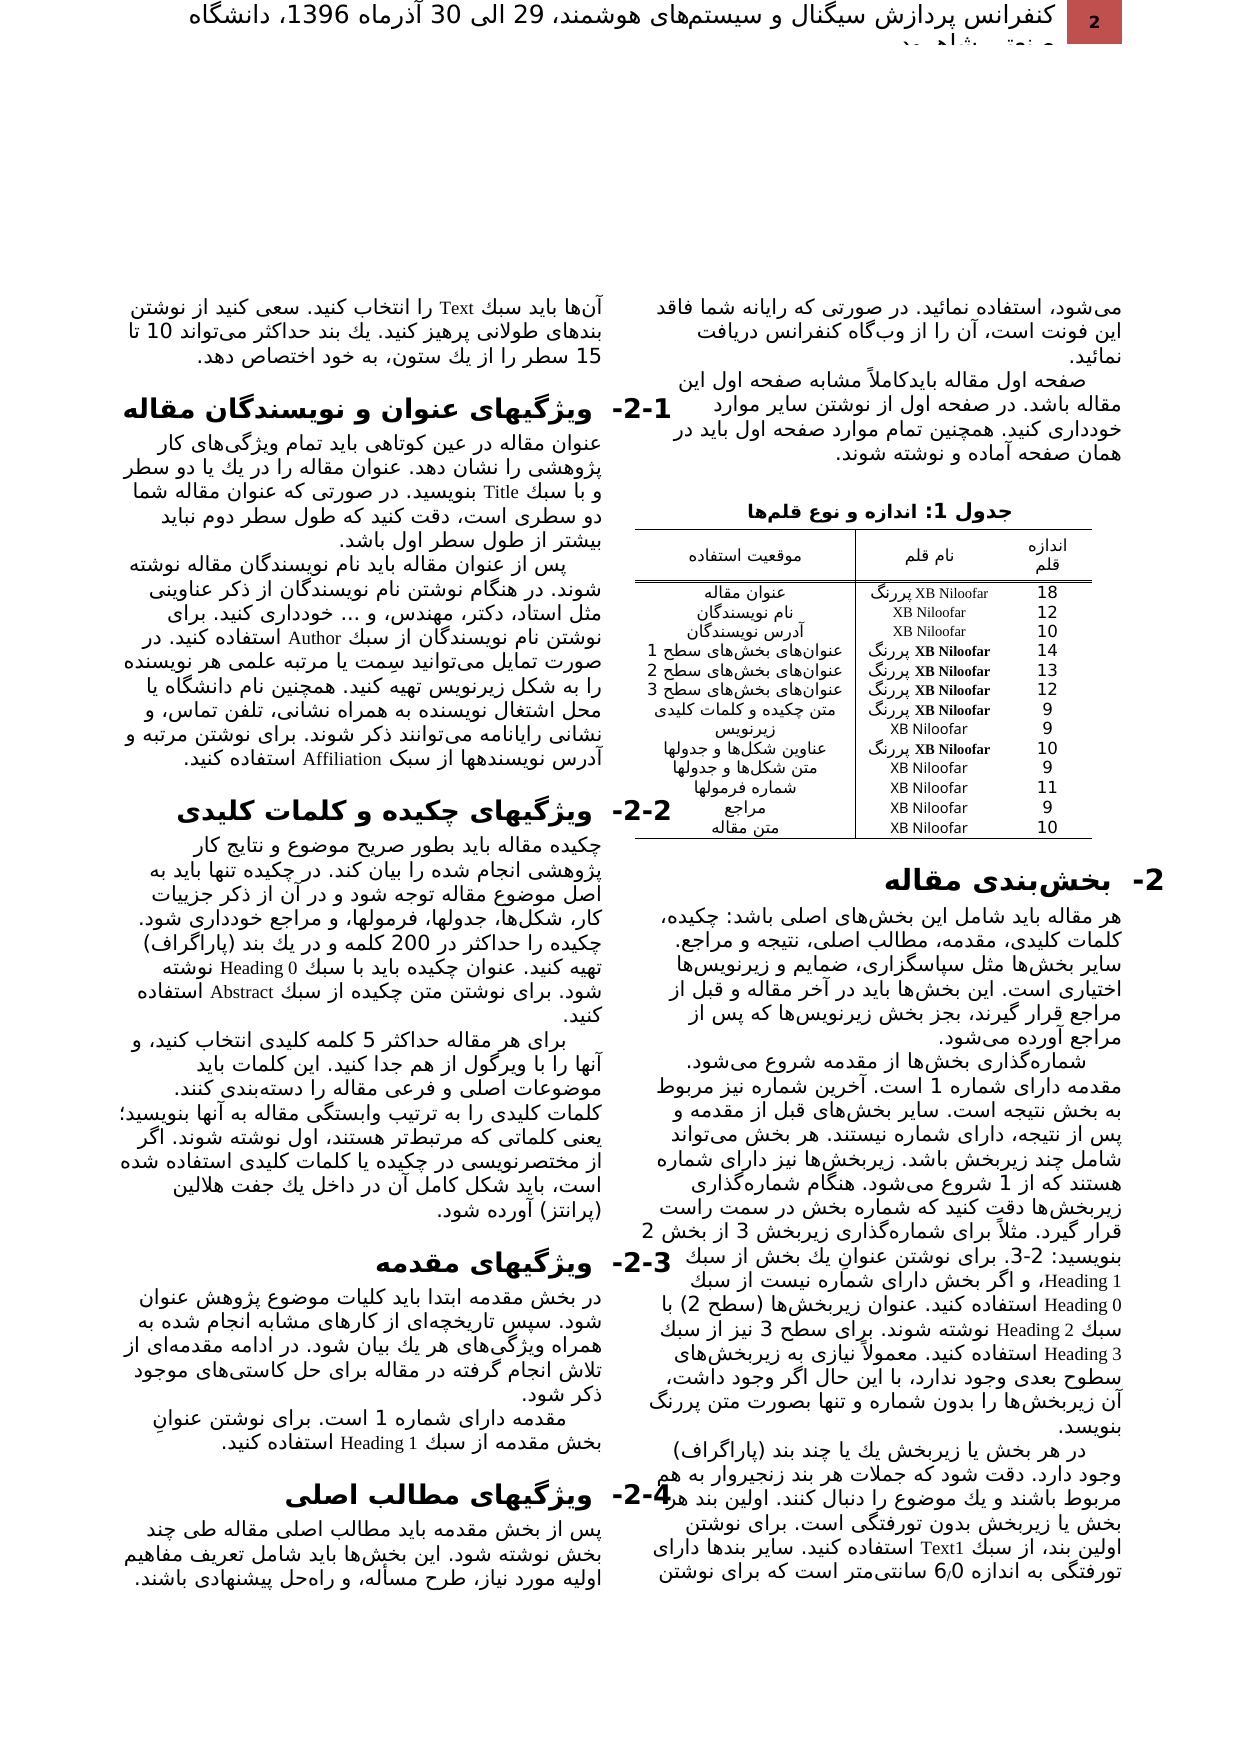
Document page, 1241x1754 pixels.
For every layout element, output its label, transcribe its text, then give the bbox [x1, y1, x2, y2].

table_cell XB Niloofar [856, 798, 1003, 818]
table_cell عنوان‌های بخش‌های سطح 1 [635, 641, 855, 661]
table_cell 13 [1003, 661, 1092, 680]
table_cell XB Niloofar پررنگ [856, 583, 1003, 603]
table_cell XB Niloofar [856, 603, 1003, 622]
table_cell XB Niloofar [856, 719, 1003, 739]
table_cell آدرس نویسندگان [635, 622, 855, 641]
table_cell XB Niloofar [856, 622, 1003, 641]
table_cell متن چكیده و كلمات كلیدی [635, 700, 855, 719]
table_cell عنوان‌های بخش‌های سطح 2 [635, 661, 855, 680]
text عنوان مقاله در عین كوتاهی باید تمام ویژگی‌های كار پژوهشی را نشان دهد. عنوان مقاله را در یك یا دو سطر و با سبك Title بنویسید. در صورتی كه عنوان مقاله شما دو سطری است، دقت كنید كه طول سطر دوم نباید بیشتر از طول سطر اول باشد. [118, 431, 602, 552]
table_cell متن مقاله [635, 818, 855, 838]
table_cell عناوین شكل‌ها و جدول‏ها [635, 739, 855, 758]
text در هر بخش یا زیربخش یك یا چند بند (پاراگراف) وجود دارد. دقت شود كه جملات هر بند زنجیروار به هم مربوط باشند و یك موضوع را دنبال كنند. اولین بند هر بخش یا زیربخش بدون تورفتگی است. برای نوشتن اولین بند، از سبك Text1 استفاده كنید. سایر بندها دارای تورفتگی به اندازه 6/0 سانتی‌متر است كه برای نوشتن آن‌ها باید سبك Text را انتخاب كنید. سعی كنید از نوشتن بندهای طولانی پرهیز كنید. یك بند حداكثر می‌تواند 10 تا 15 سطر را از یك ستون، به خود اختصاص دهد. [638, 1438, 1122, 1583]
table_cell 10 [1003, 818, 1092, 838]
table_cell 9 [1003, 758, 1092, 778]
table_cell XB Niloofar پررنگ [856, 739, 1003, 758]
table_cell 9 [1003, 798, 1092, 818]
table_cell مراجع [635, 798, 855, 818]
subtitle بخش‌بندی مقاله [638, 864, 1122, 898]
table_cell XB Niloofar پررنگ [856, 680, 1003, 699]
table_cell XB Niloofar [856, 758, 1003, 778]
subtitle ویژگی‎های عنوان و نویسندگان مقاله [118, 393, 602, 425]
table_cell 18 [1003, 583, 1092, 603]
subtitle ویژگی‎های مقدمه [118, 1247, 602, 1278]
text در هر بخش یا زیربخش یك یا چند بند (پاراگراف) وجود دارد. دقت شود كه جملات هر بند زنجیروار به هم مربوط باشند و یك موضوع را دنبال كنند. اولین بند هر بخش یا زیربخش بدون تورفتگی است. برای نوشتن اولین بند، از سبك Text1 استفاده كنید. سایر بندها دارای تورفتگی به اندازه 6/0 سانتی‌متر است كه برای نوشتن آن‌ها باید سبك Text را انتخاب كنید. سعی كنید از نوشتن بندهای طولانی پرهیز كنید. یك بند حداكثر می‌تواند 10 تا 15 سطر را از یك ستون، به خود اختصاص دهد. [118, 295, 602, 368]
table_cell 12 [1003, 603, 1092, 622]
table_cell شماره فرمول‎ها [635, 778, 855, 798]
table_cell 9 [1003, 719, 1092, 739]
text شماره‌گذاری بخش‌ها از مقدمه شروع می‌شود. مقدمه دارای شماره 1 است. آخرین شماره نیز مربوط به بخش نتیجه است. سایر بخش‌های قبل از مقدمه و پس از نتیجه، دارای شماره نیستند. هر بخش می‌تواند شامل چند زیربخش باشد. زیربخش‌ها نیز دارای شماره هستند كه از 1 شروع می‌شود. هنگام شماره‌گذاری زیربخش‌ها دقت كنید كه شماره بخش در سمت راست قرار گیرد. مثلاً برای شماره‌گذاری زیربخش 3 از بخش 2 بنویسید: 2-3. برای نوشتن عنوانِ یك بخش از سبك Heading 1، و اگر بخش دارای شماره نیست از سبك Heading 0 استفاده كنید. عنوان زیربخش‌ها (سطح 2) با سبك Heading 2 نوشته شوند. برای سطح 3 نیز از سبك Heading 3 استفاده كنید. معمولاً نیازی به زیربخش‌های سطوح بعدی وجود ندارد، با این حال اگر وجود داشت، آن زیربخش‌ها را بدون شماره و تنها بصورت متن پررنگ بنویسد. [638, 1049, 1122, 1438]
subtitle ویژگی‎های مطالب اصلی [118, 1480, 602, 1511]
table_cell عنوان مقاله [635, 583, 855, 603]
table_cell 10 [1003, 622, 1092, 641]
table_cell 12 [1003, 680, 1092, 699]
text جدول 1: اندازه و نوع قلم‌ها [638, 500, 1122, 523]
table_header اندازه قلم [1003, 530, 1092, 580]
text در بخش مقدمه ابتدا باید كلیات موضوع پژوهش عنوان شود. سپس تاریخچه‌ای از كارهای مشابه انجام شده به همراه ویژگی‌های هر یك بیان شود. در ادامه مقدمه‌ای از تلاش انجام گرفته در مقاله برای حل كاستی‌های موجود ذكر شود. [118, 1285, 602, 1406]
text مقدمه دارای شماره 1 است. برای نوشتن عنوانِ بخش مقدمه از سبك Heading 1 استفاده كنید. [118, 1406, 602, 1455]
table_cell XB Niloofar پررنگ [856, 661, 1003, 680]
table_cell عنوان‌های بخش‌های سطح 3 [635, 680, 855, 699]
text هر مقاله باید شامل این بخش‌های اصلی باشد: چكیده، كلمات كلیدی، مقدمه، مطالب اصلی، نتیجه و مراجع. سایر بخش‌ها مثل سپاسگزاری، ضمایم و زیرنویس‌ها اختیاری است. این بخش‌ها باید در آخر مقاله و قبل از مراجع قرار گیرند، بجز بخش زیر‌نویس‌ها كه پس از مراجع آورده می‌شود. [638, 904, 1122, 1049]
text چكیده مقاله باید بطور صریح موضوع و نتایج كار پژوهشی انجام شده را بیان كند. در چكیده تنها باید به اصل موضوع مقاله توجه شود و در آن از ذكر جزییات كار، شكل‌ها، جدول‎ها، فرمول‎ها، و مراجع خودداری شود. چكیده را حداكثر در 200 كلمه و در یك بند (پاراگراف) تهیه كنید. عنوان چكیده باید با سبك Heading 0 نوشته شود. برای نوشتن متن چكیده از سبك Abstract استفاده كنید. [118, 833, 602, 1028]
text برای هر مقاله حداكثر 5 كلمه كلیدی انتخاب كنید، و آنها را با ویرگول از هم جدا كنید. این كلمات باید موضوعات اصلی و فرعی مقاله را دسته‌بندی كنند. كلمات كلیدی را به ترتیب وابستگی مقاله به آنها بنویسید؛ یعنی كلماتی كه مرتبط‌تر هستند، اول نوشته شوند. اگر از مختصر‌نویسی در چكیده یا كلمات كلیدی استفاده شده است، باید شكل كامل آن در داخل یك جفت هلالین (پرانتز) آورده شود. [118, 1028, 602, 1222]
table_header نام قلم [856, 530, 1003, 580]
table_cell XB Niloofar [856, 778, 1003, 798]
table_header موقعیت استفاده [635, 530, 855, 580]
table_cell نام نویسندگان [635, 603, 855, 622]
table_cell XB Niloofar پررنگ [856, 700, 1003, 719]
text صفحه اول مقاله بایدكاملاً مشابه صفحه اول این مقاله باشد. در صفحه اول از نوشتن سایر موارد خودداری كنید. همچنین تمام موارد صفحه اول باید در همان صفحه آماده و نوشته شوند. [638, 368, 1122, 465]
table_cell 11 [1003, 778, 1092, 798]
subtitle ویژگی‎های چكیده و كلمات كلیدی [118, 796, 602, 827]
table_cell متن شكل‌ها و جدول‎ها [635, 758, 855, 778]
text پس از عنوان مقاله باید نام نویسندگان مقاله نوشته شوند. در هنگام نوشتن نام نویسندگان از ذكر عناوینی مثل استاد، دكتر، مهندس، و ... خودداری كنید. برای نوشتن نام نویسندگان از سبك Author استفاده كنید. در صورت تمایل می‌توانید سِمت یا مرتبه علمی هر نویسنده را به شكل زیرنویس تهیه كنید. همچنین نام دانشگاه یا محل اشتغال نویسنده به همراه نشانی، تلفن تماس، و نشانی رایانامه می‌توانند ذكر شوند. برای نوشتن مرتبه و آدرس نویسنده‎ها از سبک Affiliation استفاده کنید. [118, 552, 602, 771]
table_cell 10 [1003, 739, 1092, 758]
table_cell 9 [1003, 700, 1092, 719]
table_cell 14 [1003, 641, 1092, 661]
table_cell زیرنویس [635, 719, 855, 739]
table_cell XB Niloofar [856, 818, 1003, 838]
table_cell XB Niloofar پررنگ [856, 641, 1003, 661]
